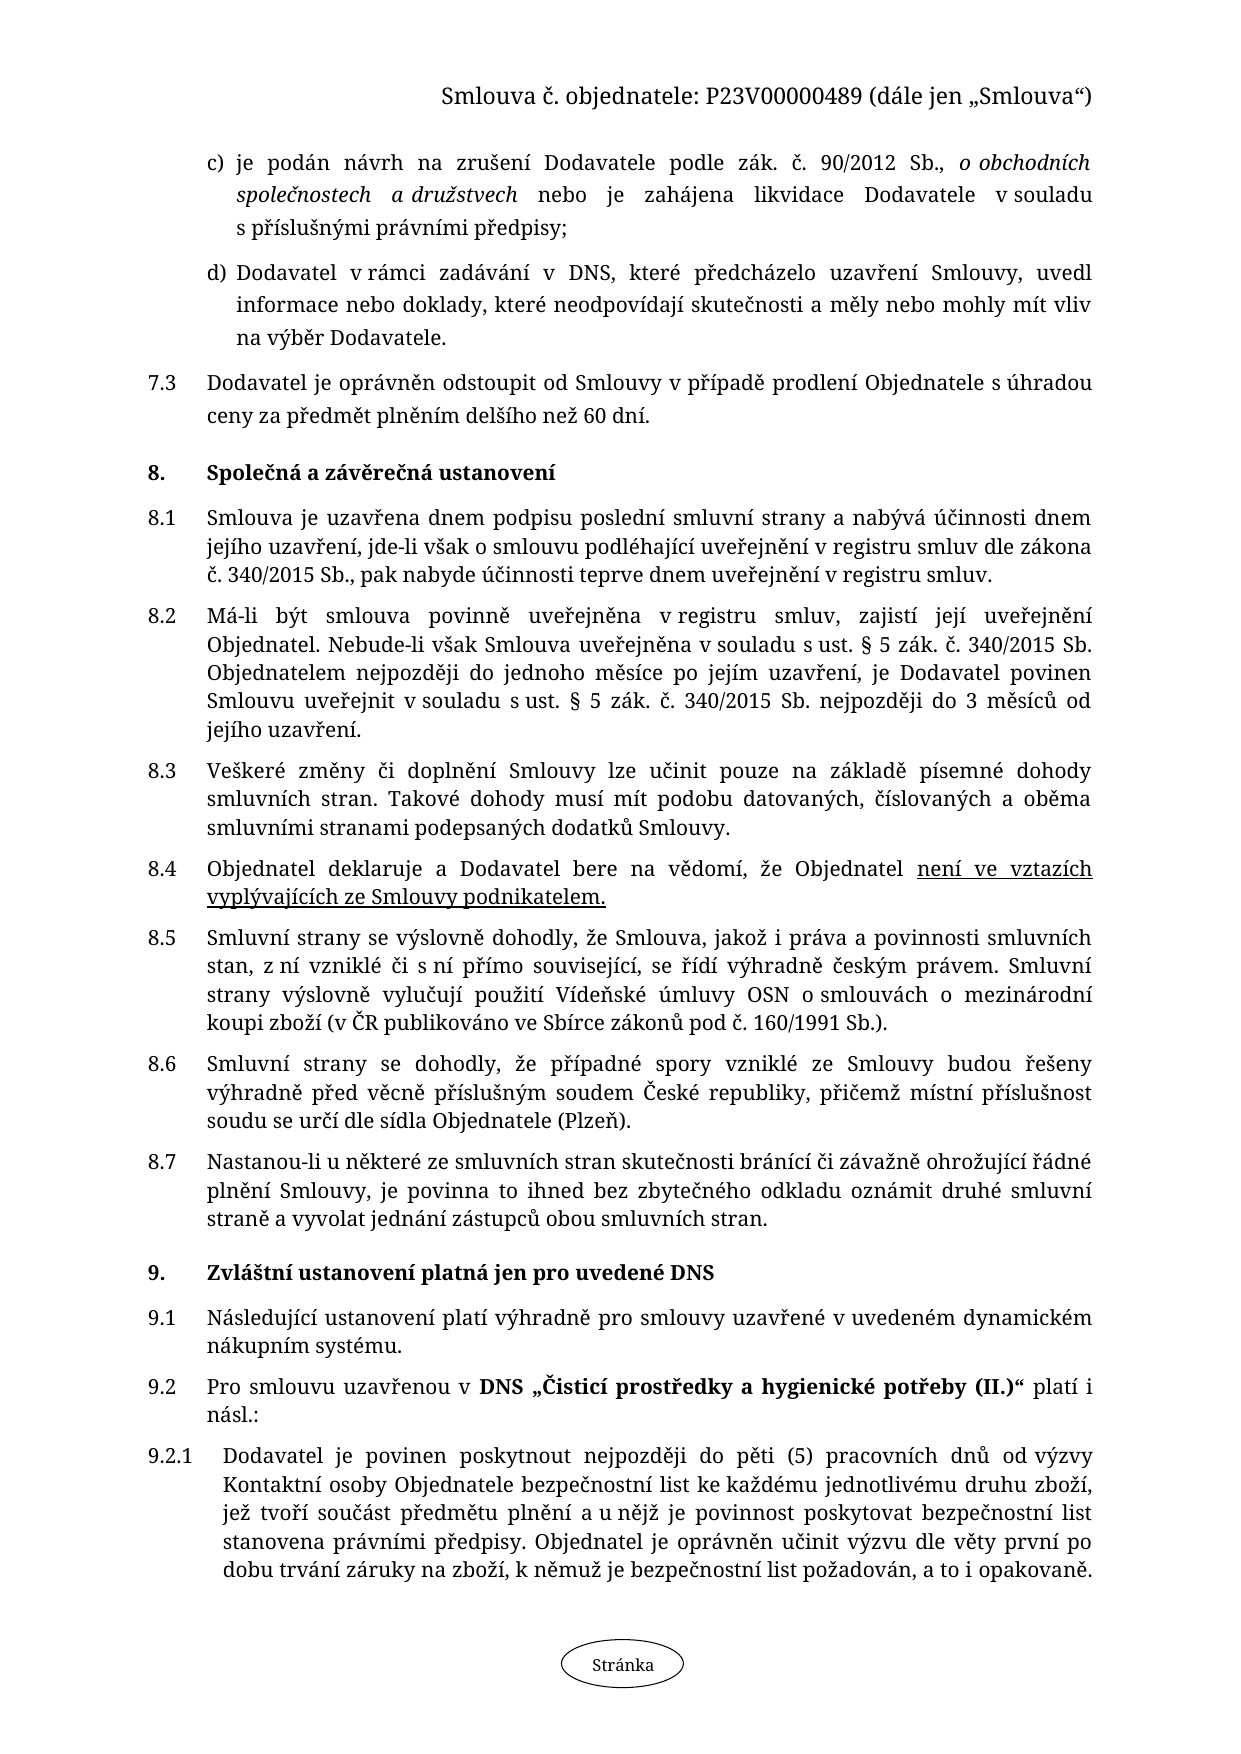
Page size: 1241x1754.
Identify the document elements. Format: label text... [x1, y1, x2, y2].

list Dodavatel v rámci zadávání v DNS, které předcházelo uzavření Smlouvy, uvedl informace nebo doklady, které neodpovídají skutečnosti a měly nebo mohly mít vliv na výběr Dodavatele. [207, 258, 1093, 352]
list Má-li být smlouva povinně uveřejněna v registru smluv, zajistí její uveřejnění Objednatel. Nebude-li však Smlouva uveřejněna v souladu s ust. § 5 zák. č. 340/2015 Sb. Objednatelem nejpozději do jednoho měsíce po jejím uzavření, je Dodavatel povinen Smlouvu uveřejnit v souladu s ust. § 5 zák. č. 340/2015 Sb. nejpozději do 3 měsíců od jejího uzavření. [148, 601, 1093, 743]
list Následující ustanovení platí výhradně pro smlouvy uzavřené v uvedeném dynamickém nákupním systému. [148, 1303, 1093, 1359]
list Objednatel deklaruje a Dodavatel bere na vědomí, že Objednatel není ve vztazích vyplývajících ze Smlouvy podnikatelem. [148, 854, 1093, 911]
list Smluvní strany se dohodly, že případné spory vzniklé ze Smlouvy budou řešeny výhradně před věcně příslušným soudem České republiky, přičemž místní příslušnost soudu se určí dle sídla Objednatele (Plzeň). [148, 1049, 1093, 1135]
list Společná a závěrečná ustanovení [148, 458, 1093, 487]
list Smlouva je uzavřena dnem podpisu poslední smluvní strany a nabývá účinnosti dnem jejího uzavření, jde-li však o smlouvu podléhající uveřejnění v registru smluv dle zákona č. 340/2015 Sb., pak nabyde účinnosti teprve dnem uveřejnění v registru smluv. [148, 503, 1093, 589]
list Zvláštní ustanovení platná jen pro uvedené DNS [148, 1258, 1093, 1286]
list je podán návrh na zrušení Dodavatele podle zák. č. 90/2012 Sb., o obchodních společnostech a družstvech nebo je zahájena likvidace Dodavatele v souladu s příslušnými právními předpisy; [207, 148, 1093, 241]
list Dodavatel je oprávněn odstoupit od Smlouvy v případě prodlení Objednatele s úhradou ceny za předmět plněním delšího než 60 dní. [148, 368, 1093, 429]
list Pro smlouvu uzavřenou v DNS „Čisticí prostředky a hygienické potřeby (II.)“ platí i násl.: [148, 1372, 1093, 1429]
list Smluvní strany se výslovně dohodly, že Smlouva, jakož i práva a povinnosti smluvních stan, z ní vzniklé či s ní přímo související, se řídí výhradně českým právem. Smluvní strany výslovně vylučují použití Vídeňské úmluvy OSN o smlouvách o mezinárodní koupi zboží (v ČR publikováno ve Sbírce zákonů pod č. 160/1991 Sb.). [148, 923, 1093, 1037]
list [148, 1441, 1093, 1584]
list Nastanou-li u některé ze smluvních stran skutečnosti bránící či závažně ohrožující řádné plnění Smlouvy, je povinna to ihned bez zbytečného odkladu oznámit druhé smluvní straně a vyvolat jednání zástupců obou smluvních stran. [148, 1147, 1093, 1233]
list Veškeré změny či doplnění Smlouvy lze učinit pouze na základě písemné dohody smluvních stran. Takové dohody musí mít podobu datovaných, číslovaných a oběma smluvními stranami podepsaných dodatků Smlouvy. [148, 756, 1093, 841]
